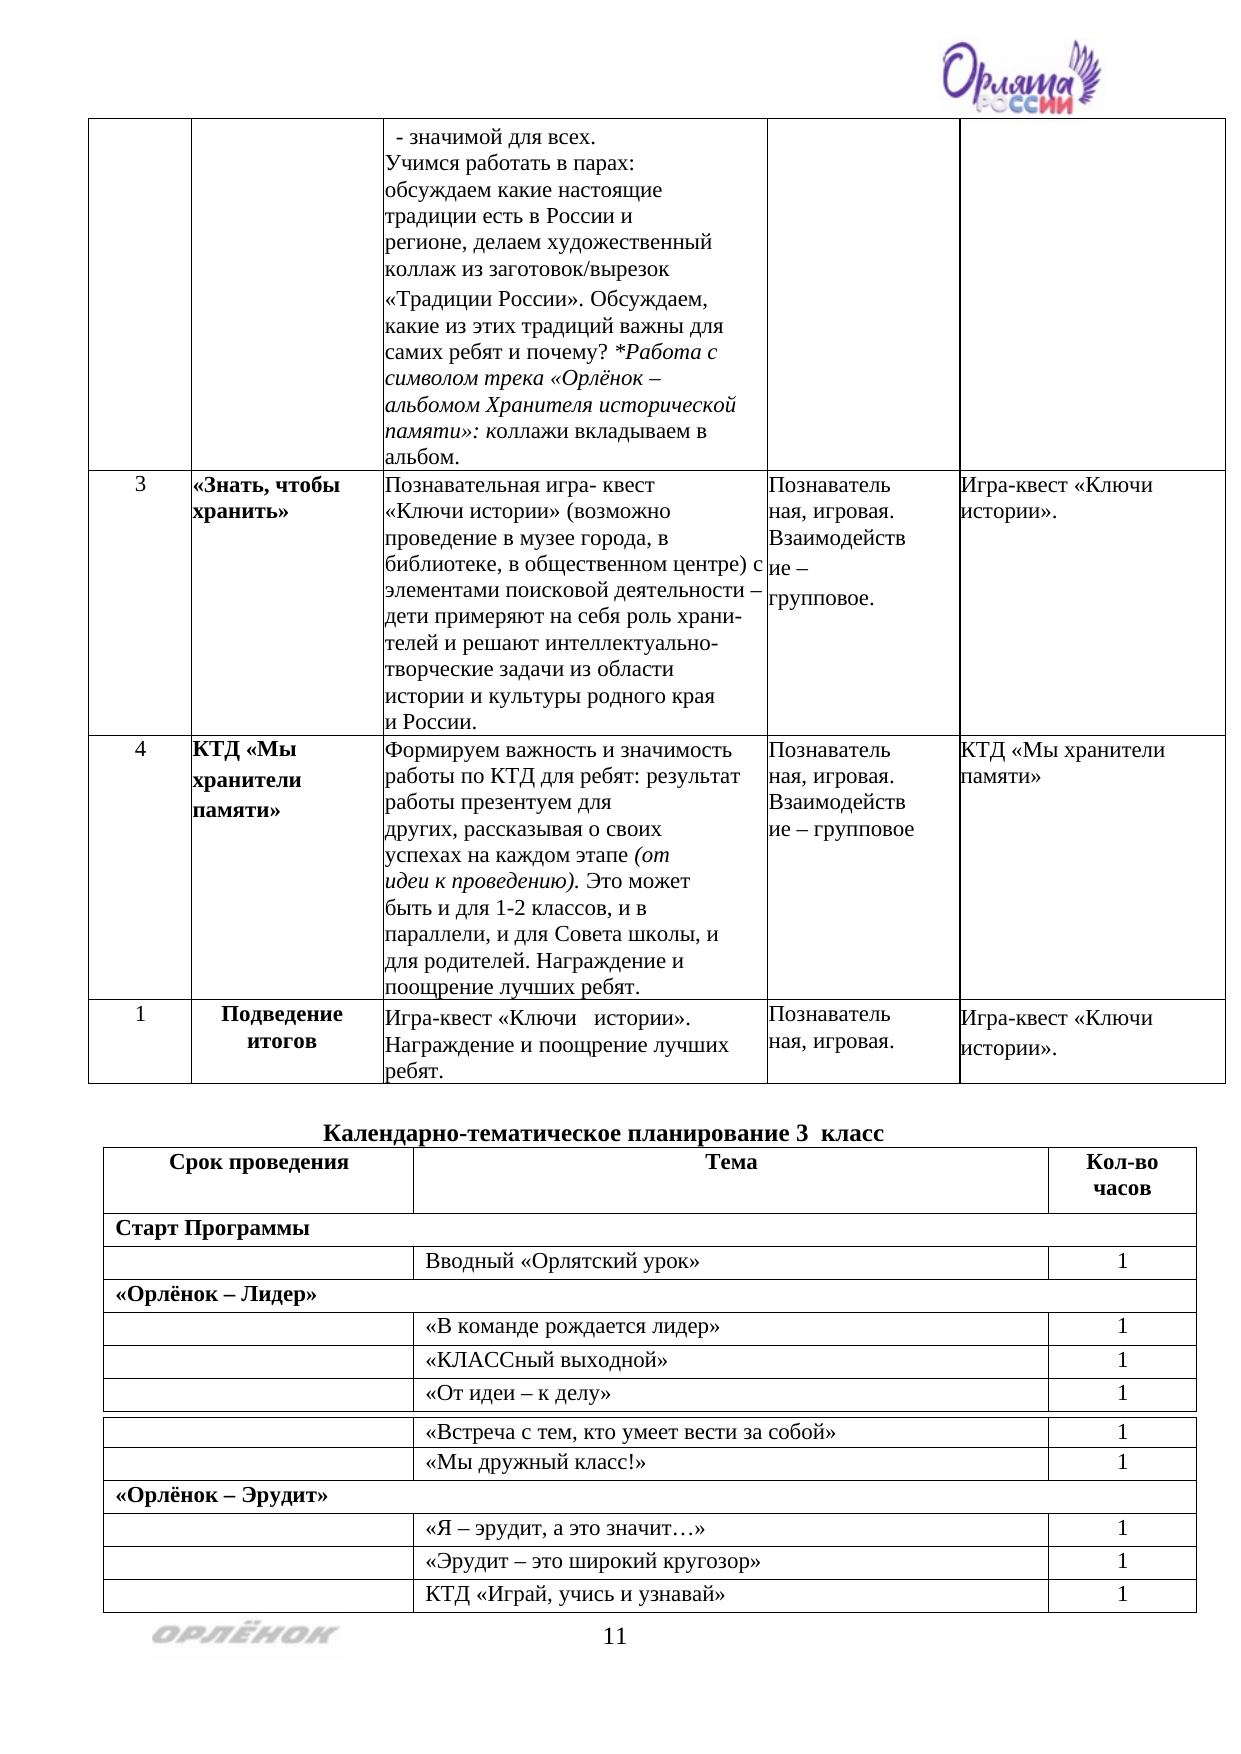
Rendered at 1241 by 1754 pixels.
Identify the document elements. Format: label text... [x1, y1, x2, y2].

table_cell 1 [1049, 1448, 1196, 1480]
table_cell 3 [89, 471, 191, 734]
picture [937, 37, 1116, 118]
table_cell КТД «Мы хранители памяти» [961, 736, 1225, 999]
table_cell «Я – эрудит, а это значит…» [414, 1514, 1048, 1546]
table_cell 1 [1049, 1379, 1196, 1411]
table_cell [104, 1547, 413, 1579]
table_header Срок проведения [104, 1148, 413, 1213]
table_cell 1 [1049, 1247, 1196, 1279]
table_cell «В команде рождается лидер» [414, 1313, 1048, 1345]
table_cell КТД «Мы хранители памяти» [192, 736, 383, 999]
table_header [104, 1418, 413, 1447]
table_cell 1 [1049, 1346, 1196, 1378]
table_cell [192, 119, 383, 470]
table_cell 2 [89, 119, 191, 470]
table_cell 1 [1049, 1547, 1196, 1579]
table_cell [104, 1346, 413, 1378]
table_cell [104, 1247, 413, 1279]
table_cell 4 [89, 736, 191, 999]
text Календарно-тематическое планирование 3 класс [323, 1118, 1152, 1147]
table_cell Познавательная, игровая. Взаимодействие – групповое [768, 736, 959, 999]
table_cell Игра-квест «Ключи истории». [961, 1000, 1225, 1083]
table_header Тема [414, 1148, 1048, 1213]
table_cell [104, 1580, 413, 1612]
table_header 1 [1049, 1418, 1196, 1447]
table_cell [384, 119, 767, 470]
table_header «Встреча с тем, кто умеет вести за собой» [414, 1418, 1048, 1447]
table_cell 1 [1049, 1313, 1196, 1345]
table_cell Познавательная, игровая. Взаимодействие – групповое. [768, 471, 959, 734]
table_cell Подведение итогов [192, 1000, 383, 1083]
table_cell Вводный «Орлятский урок» [414, 1247, 1048, 1279]
table_cell Познавательная игра- квест «Ключи истории» (возможно проведение в музее города, в библиотеке, в общественном центре) с элементами поисковой деятельности – дети примеряют на себя роль храни-телей и решают интеллектуально- творческие задачи из области истории и культуры родного края и России. [384, 471, 767, 734]
table_cell «Орлёнок – Эрудит» [104, 1481, 1196, 1513]
table_cell 1 [1049, 1580, 1196, 1612]
table_cell 1 [1049, 1514, 1196, 1546]
table_cell [104, 1379, 413, 1411]
table_cell Познавательная, игровая. [768, 1000, 959, 1083]
table_cell «От идеи – к делу» [414, 1379, 1048, 1411]
table_cell «Орлёнок – Лидер» [104, 1280, 1196, 1312]
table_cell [768, 119, 959, 470]
table_cell Игра-квест «Ключи истории». [961, 471, 1225, 734]
table_cell Формируем важность и значимость работы по КТД для ребят: результат работы презентуем для других, рассказывая о своих успехах на каждом этапе (от идеи к проведению). Это может быть и для 1-2 классов, и в параллели, и для Совета школы, и для родителей. Награждение и поощрение лучших ребят. [384, 736, 767, 999]
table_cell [961, 119, 1225, 470]
picture [151, 1613, 346, 1661]
table_cell «Мы дружный класс!» [414, 1448, 1048, 1480]
table_cell 1 [89, 1000, 191, 1083]
table_cell КТД «Играй, учись и узнавай» [414, 1580, 1048, 1612]
table_header Кол-во часов [1049, 1148, 1196, 1213]
table_cell Старт Программы [104, 1214, 1196, 1246]
table_cell [104, 1448, 413, 1480]
table_cell Игра-квест «Ключи истории». Награждение и поощрение лучших ребят. [384, 1000, 767, 1083]
table_cell «Знать, чтобы хранить» [192, 471, 383, 734]
table_cell [104, 1514, 413, 1546]
table_cell «КЛАССный выходной» [414, 1346, 1048, 1378]
table_cell [104, 1313, 413, 1345]
table_cell «Эрудит – это широкий кругозор» [414, 1547, 1048, 1579]
